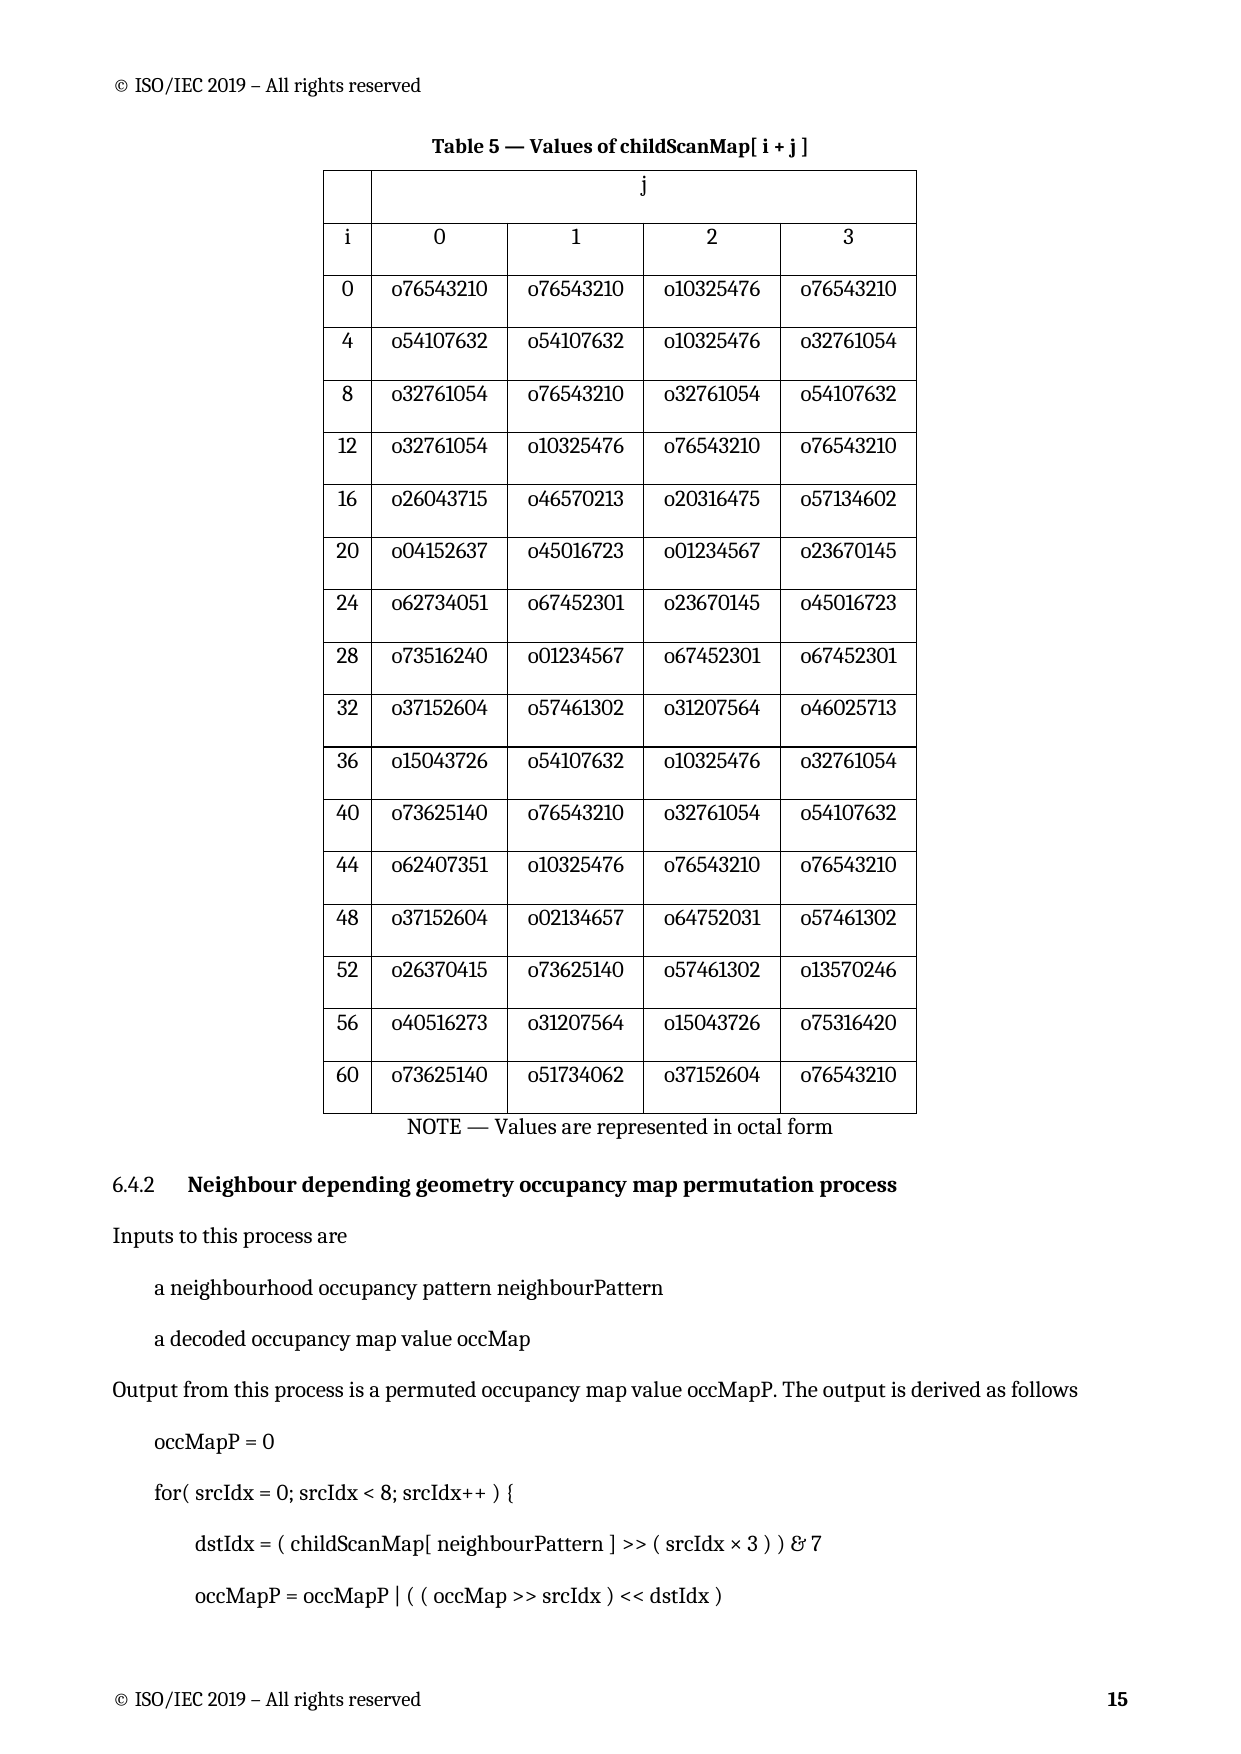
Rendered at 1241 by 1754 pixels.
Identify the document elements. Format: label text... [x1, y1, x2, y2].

table_cell i [324, 224, 371, 275]
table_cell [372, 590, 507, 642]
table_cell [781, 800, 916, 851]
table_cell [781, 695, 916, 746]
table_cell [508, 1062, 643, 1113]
text NOTE — Values are represented in octal form [112, 1114, 1128, 1141]
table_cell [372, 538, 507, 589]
table_cell o32761054 [781, 328, 916, 379]
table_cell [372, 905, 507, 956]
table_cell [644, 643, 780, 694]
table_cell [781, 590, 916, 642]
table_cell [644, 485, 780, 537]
table_cell o10325476 [644, 328, 780, 379]
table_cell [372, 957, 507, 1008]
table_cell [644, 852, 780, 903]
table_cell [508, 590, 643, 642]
table_cell 8 [324, 381, 371, 432]
text Output from this process is a permuted occupancy map value occMapP. The output is derived as follows [112, 1377, 1128, 1403]
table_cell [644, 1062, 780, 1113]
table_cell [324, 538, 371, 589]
table_header [324, 171, 371, 222]
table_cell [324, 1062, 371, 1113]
table_cell 4 [324, 328, 371, 379]
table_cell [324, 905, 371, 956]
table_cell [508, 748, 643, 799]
text a decoded occupancy map value occMap [112, 1326, 1128, 1352]
table_cell 1 [508, 224, 643, 275]
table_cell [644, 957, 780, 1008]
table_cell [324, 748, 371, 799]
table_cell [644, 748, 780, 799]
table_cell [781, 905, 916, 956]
table_cell o76543210 [508, 276, 643, 327]
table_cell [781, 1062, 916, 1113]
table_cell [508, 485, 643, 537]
table_cell o32761054 [644, 381, 780, 432]
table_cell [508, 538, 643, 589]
table_cell o32761054 [372, 381, 507, 432]
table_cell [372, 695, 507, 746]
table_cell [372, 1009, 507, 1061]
table_cell 12 [324, 433, 371, 484]
table_cell o54107632 [508, 328, 643, 379]
text Inputs to this process are [112, 1223, 1128, 1249]
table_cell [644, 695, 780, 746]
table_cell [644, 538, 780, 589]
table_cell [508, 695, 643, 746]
table_cell 3 [781, 224, 916, 275]
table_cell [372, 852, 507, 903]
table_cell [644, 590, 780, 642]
text Table 5 — Values of childScanMap[ i + j ] [112, 134, 1128, 158]
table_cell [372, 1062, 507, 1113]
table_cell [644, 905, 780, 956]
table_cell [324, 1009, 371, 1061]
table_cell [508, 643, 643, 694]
table_cell o54107632 [372, 328, 507, 379]
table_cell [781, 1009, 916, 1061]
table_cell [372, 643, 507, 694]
table_cell 16 [324, 485, 371, 537]
text for( srcIdx = 0; srcIdx < 8; srcIdx++ ) { [112, 1480, 1128, 1506]
text occMapP = occMapP | ( ( occMap >> srcIdx ) << dstIdx ) [112, 1583, 1128, 1609]
text a neighbourhood occupancy pattern neighbourPattern [112, 1274, 1128, 1301]
table_cell o26043715 [372, 485, 507, 537]
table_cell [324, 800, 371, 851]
table_cell o76543210 [644, 433, 780, 484]
table_cell 0 [324, 276, 371, 327]
subtitle Neighbour depending geometry occupancy map permutation process [112, 1172, 1128, 1198]
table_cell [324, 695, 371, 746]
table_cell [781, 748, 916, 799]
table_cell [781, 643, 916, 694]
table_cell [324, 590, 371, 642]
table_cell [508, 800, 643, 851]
table_cell o54107632 [781, 381, 916, 432]
table_cell o76543210 [781, 433, 916, 484]
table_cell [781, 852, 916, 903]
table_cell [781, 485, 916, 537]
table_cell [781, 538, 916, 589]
text dstIdx = ( childScanMap[ neighbourPattern ] >> ( srcIdx × 3 ) ) & 7 [112, 1531, 1128, 1558]
text occMapP = 0 [112, 1428, 1128, 1455]
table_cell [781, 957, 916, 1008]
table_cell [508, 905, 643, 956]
table_cell 0 [372, 224, 507, 275]
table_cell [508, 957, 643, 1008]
table_cell o76543210 [781, 276, 916, 327]
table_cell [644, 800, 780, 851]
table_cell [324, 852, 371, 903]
table_cell 2 [644, 224, 780, 275]
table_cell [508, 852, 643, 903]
table_cell o32761054 [372, 433, 507, 484]
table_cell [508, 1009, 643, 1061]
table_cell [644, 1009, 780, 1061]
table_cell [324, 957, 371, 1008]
table_cell o76543210 [372, 276, 507, 327]
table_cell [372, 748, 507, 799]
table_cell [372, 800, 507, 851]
table_cell o76543210 [508, 381, 643, 432]
table_header j [372, 171, 916, 222]
table_cell o10325476 [644, 276, 780, 327]
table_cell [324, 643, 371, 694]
table_cell o10325476 [508, 433, 643, 484]
